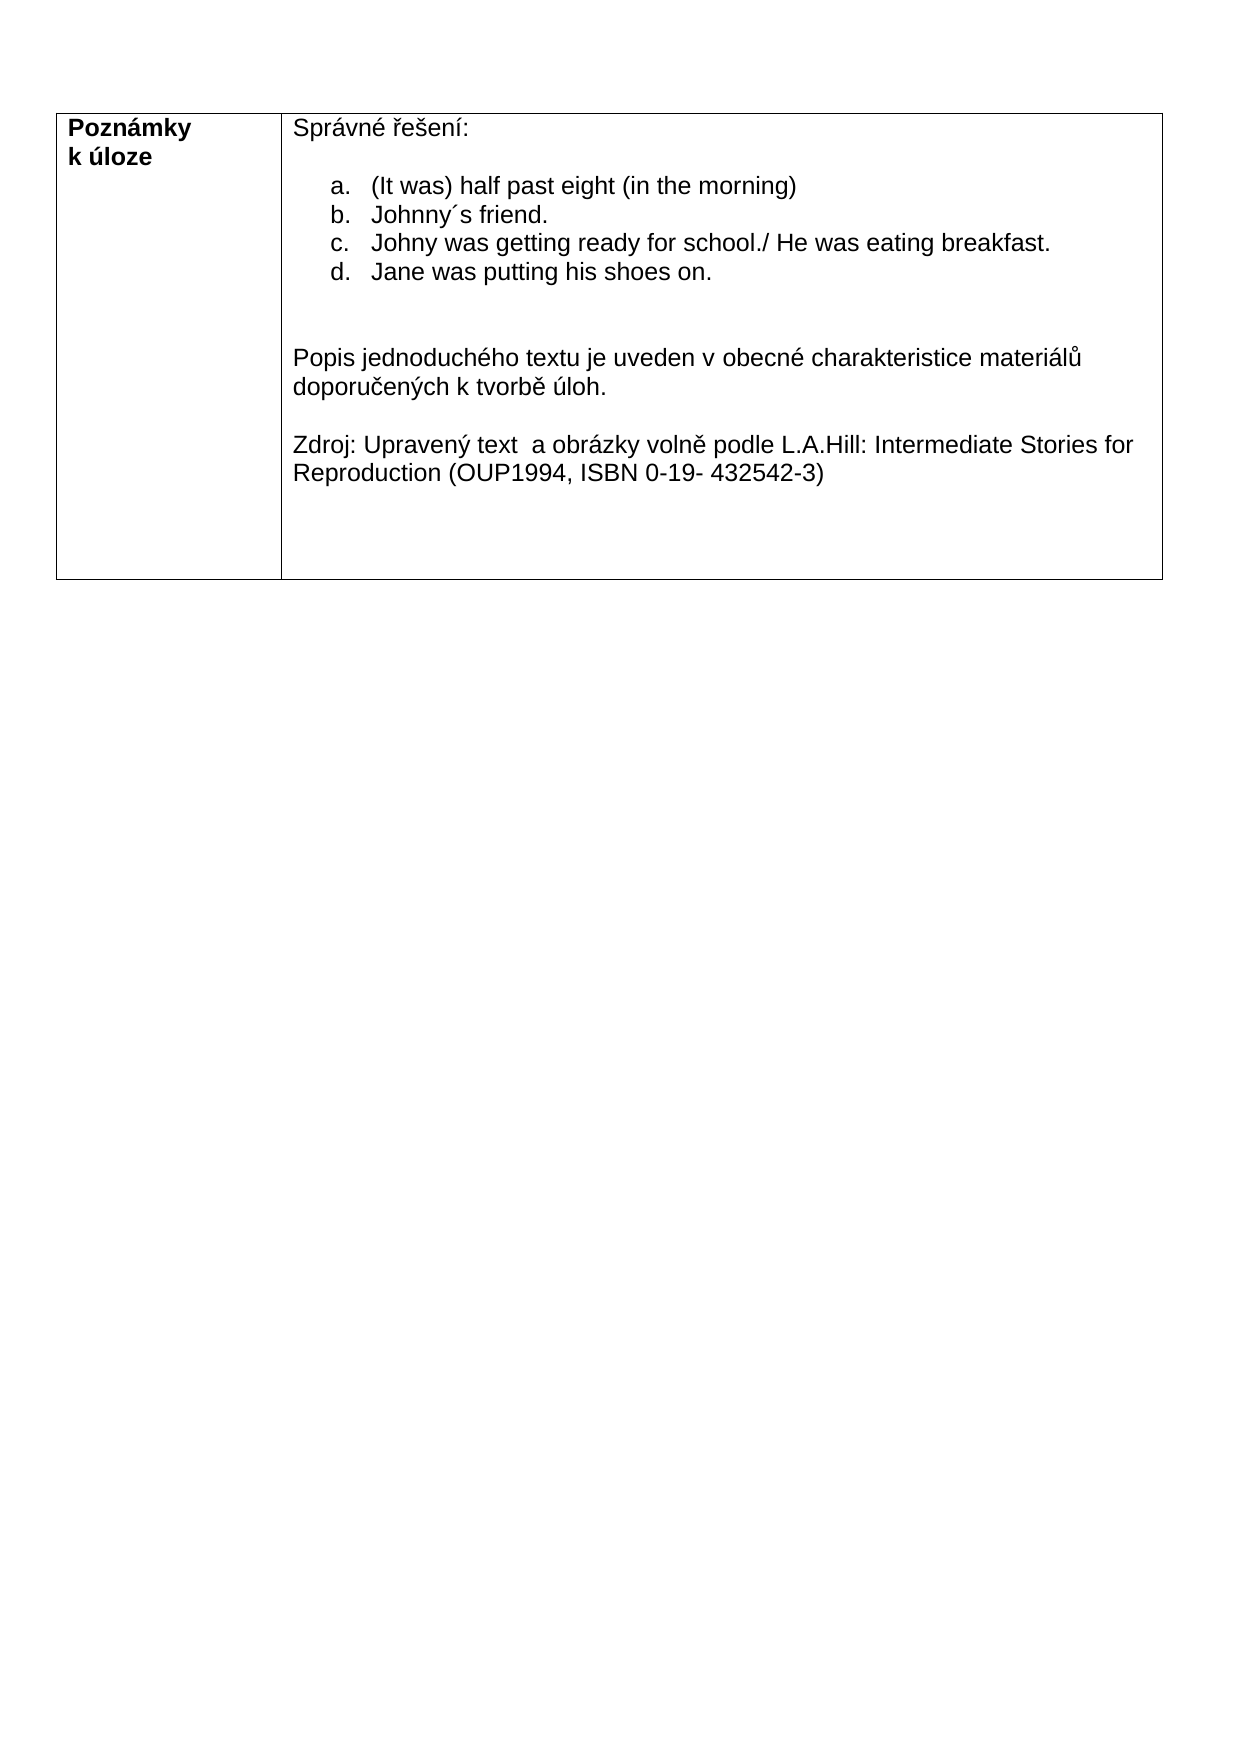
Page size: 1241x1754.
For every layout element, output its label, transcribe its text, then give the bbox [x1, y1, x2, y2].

table_cell Správné řešení: (It was) half past eight (in the morning) Johnny´s friend. Johny was getting ready for school./ He was eating breakfast. Jane was putting his shoes on. Popis jednoduchého textu je uveden v obecné charakteristice materiálů doporučených k tvorbě úloh. Zdroj: Upravený text a obrázky volně podle L.A.Hill: Intermediate Stories for Reproduction (OUP1994, ISBN 0-19- 432542-3) [282, 114, 1162, 579]
table_cell Poznámky k úloze [57, 114, 281, 579]
